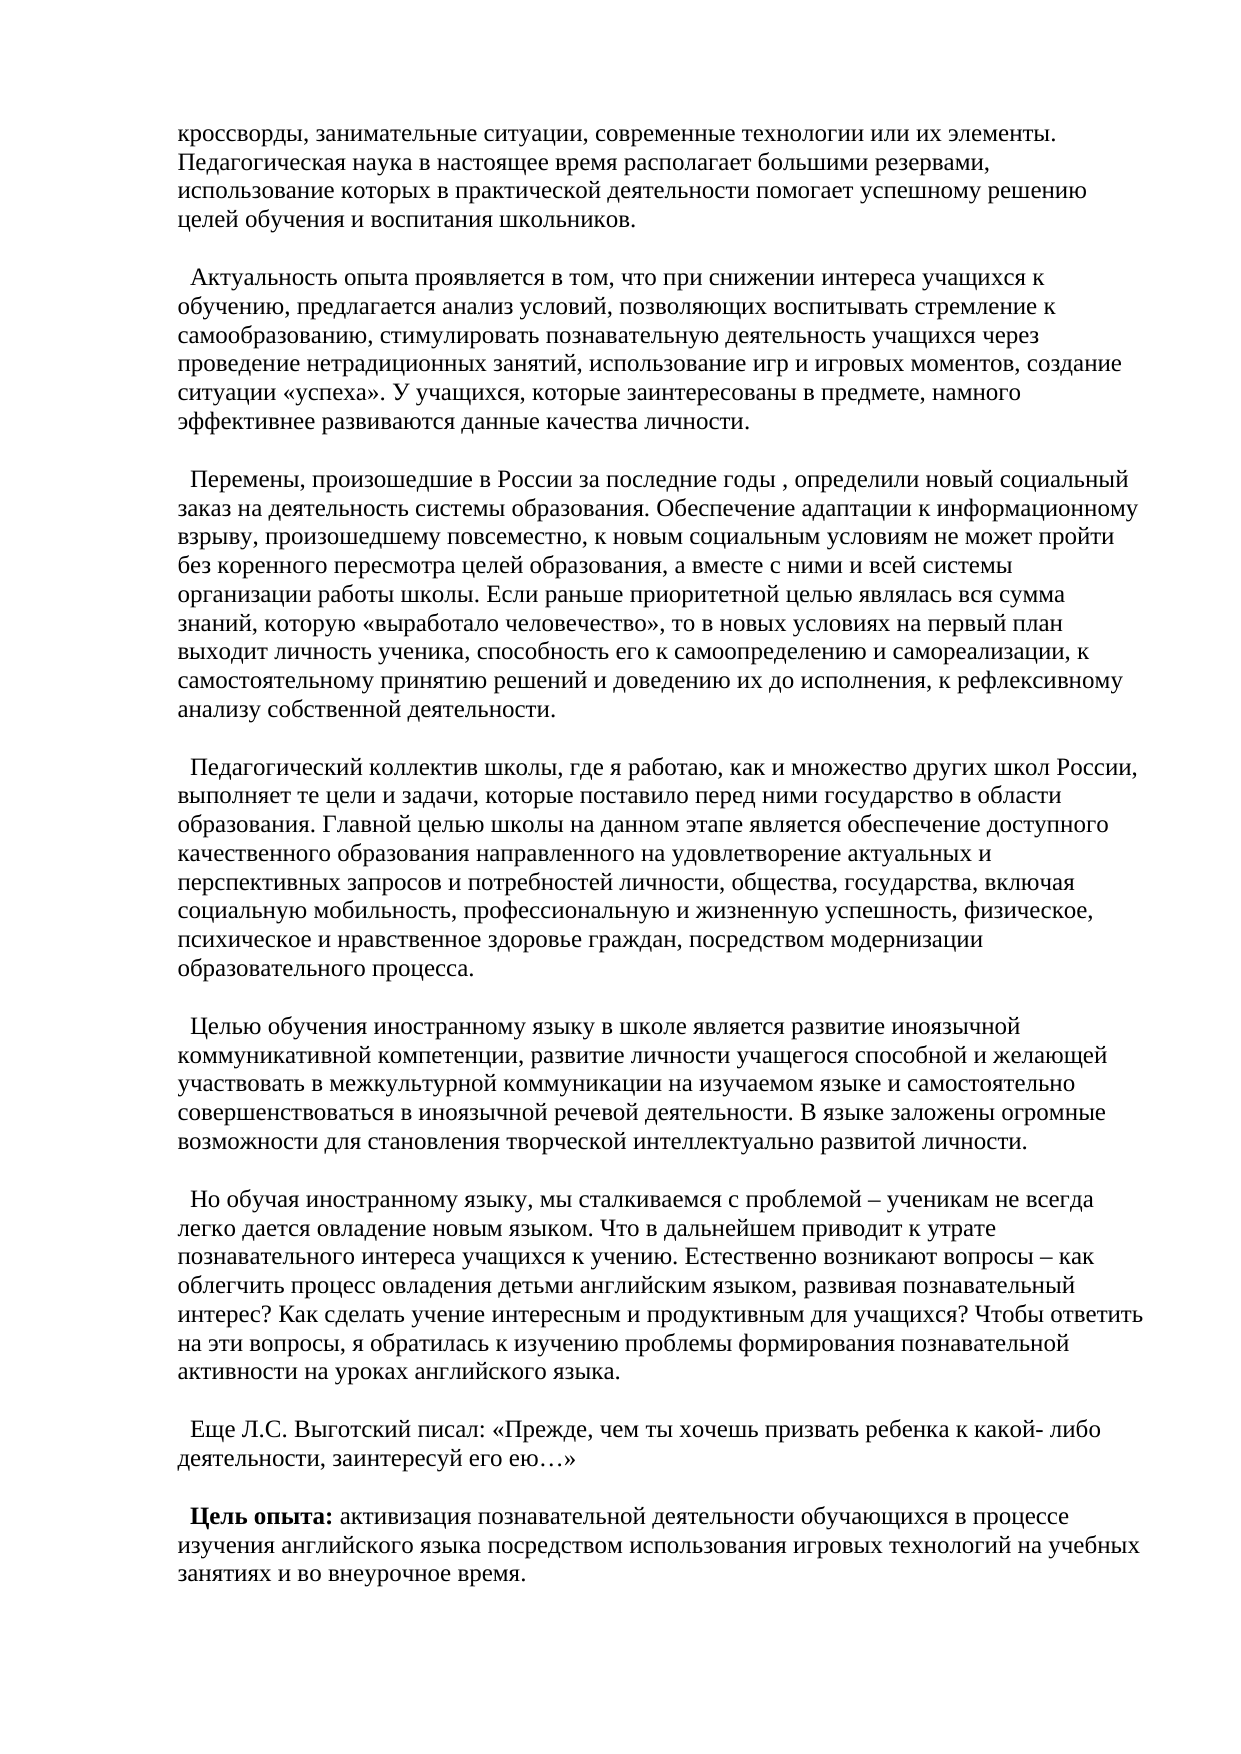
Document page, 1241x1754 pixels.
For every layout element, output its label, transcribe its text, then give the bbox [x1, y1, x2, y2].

text Перемены, произошедшие в России за последние годы , определили новый социальный заказ на деятельность системы образования. Обеспечение адаптации к информационному взрыву, произошедшему повсеместно, к новым социальным условиям не может пройти без коренного пересмотра целей образования, а вместе с ними и всей системы организации работы школы. Если раньше приоритетной целью являлась вся сумма знаний, которую «выработало человечество», то в новых условиях на первый план выходит личность ученика, способность его к самоопределению и самореализации, к самостоятельному принятию решений и доведению их до исполнения, к рефлексивному анализу собственной деятельности. [177, 464, 1152, 723]
text Но обучая иностранному языку, мы сталкиваемся с проблемой – ученикам не всегда легко дается овладение новым языком. Что в дальнейшем приводит к утрате познавательного интереса учащихся к учению. Естественно возникают вопросы – как облегчить процесс овладения детьми английским языком, развивая познавательный интерес? Как сделать учение интересным и продуктивным для учащихся? Чтобы ответить на эти вопросы, я обратилась к изучению проблемы формирования познавательной активности на уроках английского языка. [177, 1184, 1152, 1385]
text Педагогический коллектив школы, где я работаю, как и множество других школ России, выполняет те цели и задачи, которые поставило перед ними государство в области образования. Главной целью школы на данном этапе является обеспечение доступного качественного образования направленного на удовлетворение актуальных и перспективных запросов и потребностей личности, общества, государства, включая социальную мобильность, профессиональную и жизненную успешность, физическое, психическое и нравственное здоровье граждан, посредством модернизации образовательного процесса. [177, 752, 1152, 982]
text Актуальность опыта проявляется в том, что при снижении интереса учащихся к обучению, предлагается анализ условий, позволяющих воспитывать стремление к самообразованию, стимулировать познавательную деятельность учащихся через проведение нетрадиционных занятий, использование игр и игровых моментов, создание ситуации «успеха». У учащихся, которые заинтересованы в предмете, намного эффективнее развиваются данные качества личности. [177, 262, 1152, 435]
text Целью обучения иностранному языку в школе является развитие иноязычной коммуникативной компетенции, развитие личности учащегося способной и желающей участвовать в межкультурной коммуникации на изучаемом языке и самостоятельно совершенствоваться в иноязычной речевой деятельности. В языке заложены огромные возможности для становления творческой интеллектуально развитой личности. [177, 1011, 1152, 1155]
text Еще Л.С. Выготский писал: «Прежде, чем ты хочешь призвать ребенка к какой- либо деятельности, заинтересуй его ею…» [177, 1414, 1152, 1472]
text Цель опыта: активизация познавательной деятельности обучающихся в процессе изучения английского языка посредством использования игровых технологий на учебных занятиях и во внеурочное время. [177, 1501, 1152, 1587]
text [177, 118, 1152, 233]
